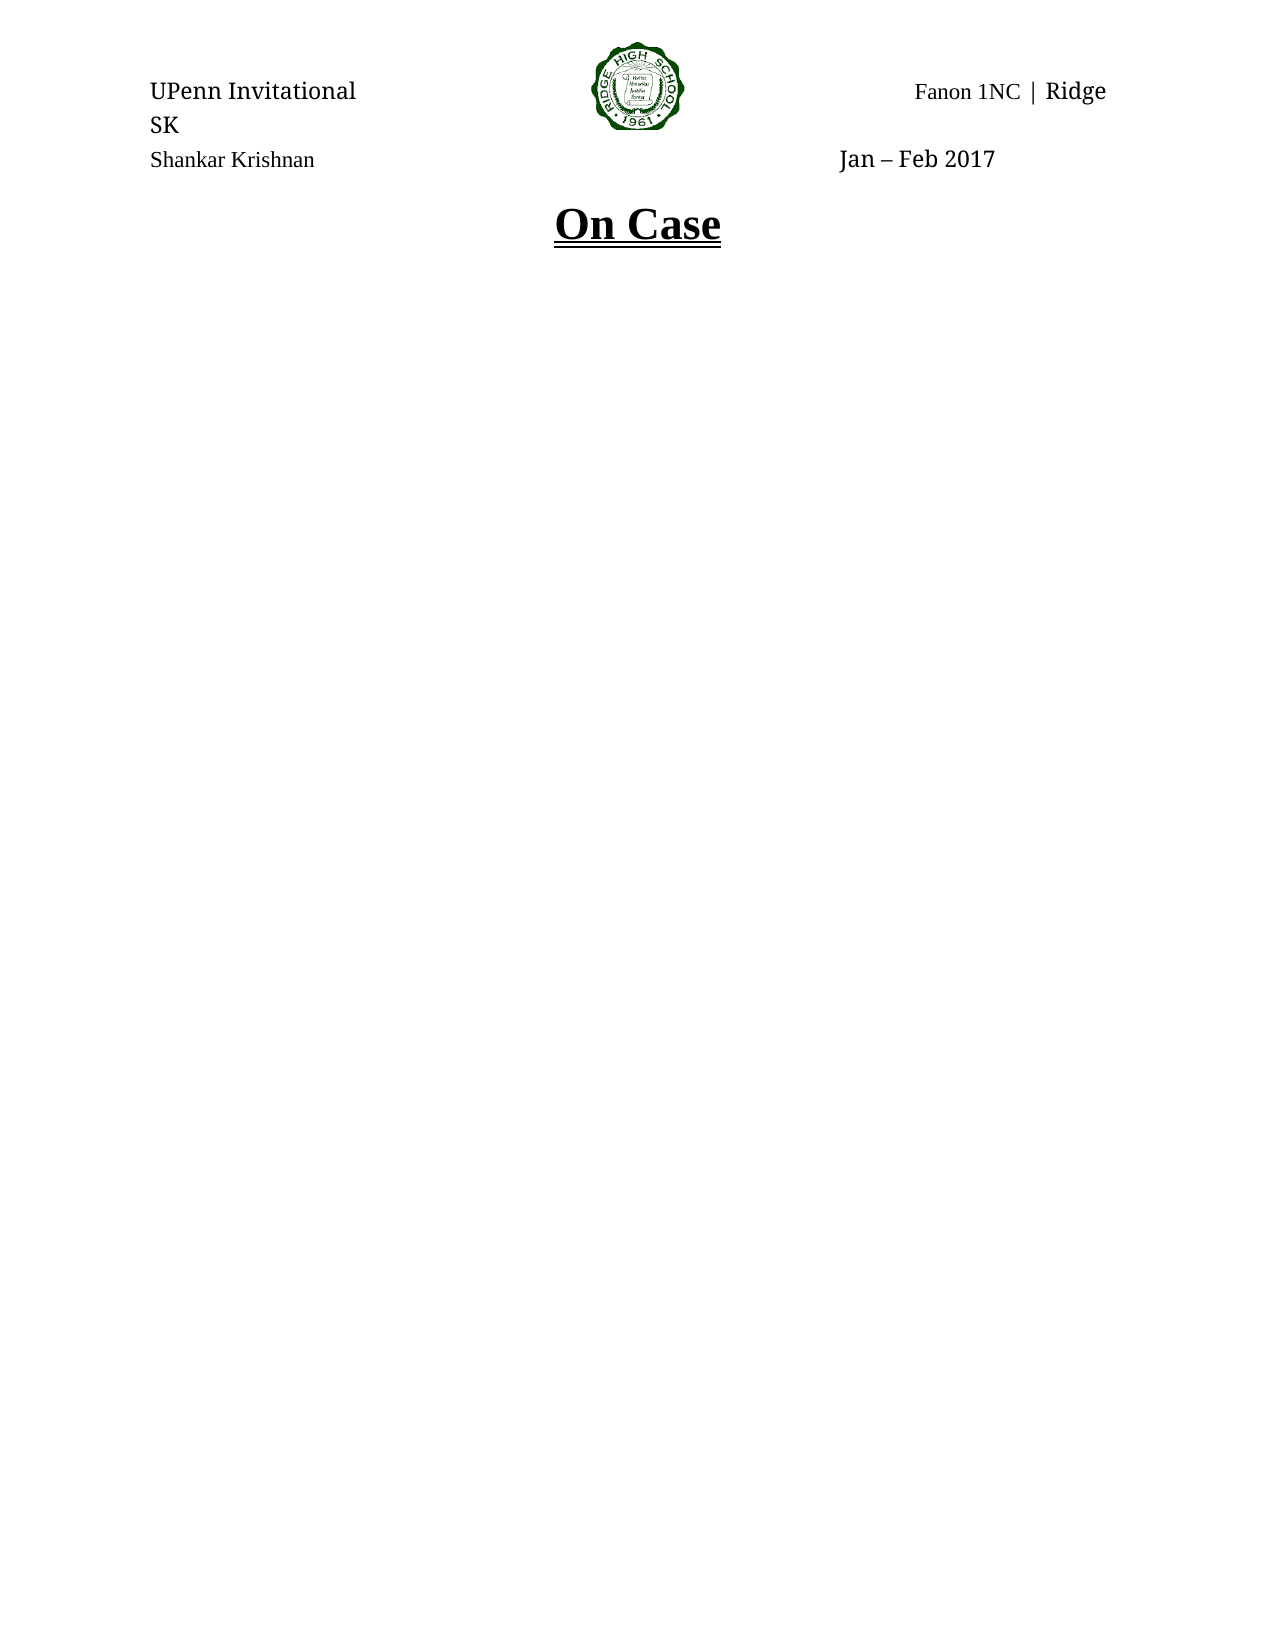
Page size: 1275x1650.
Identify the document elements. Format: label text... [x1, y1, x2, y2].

picture [577, 42, 697, 130]
subtitle On Case [150, 197, 1125, 249]
